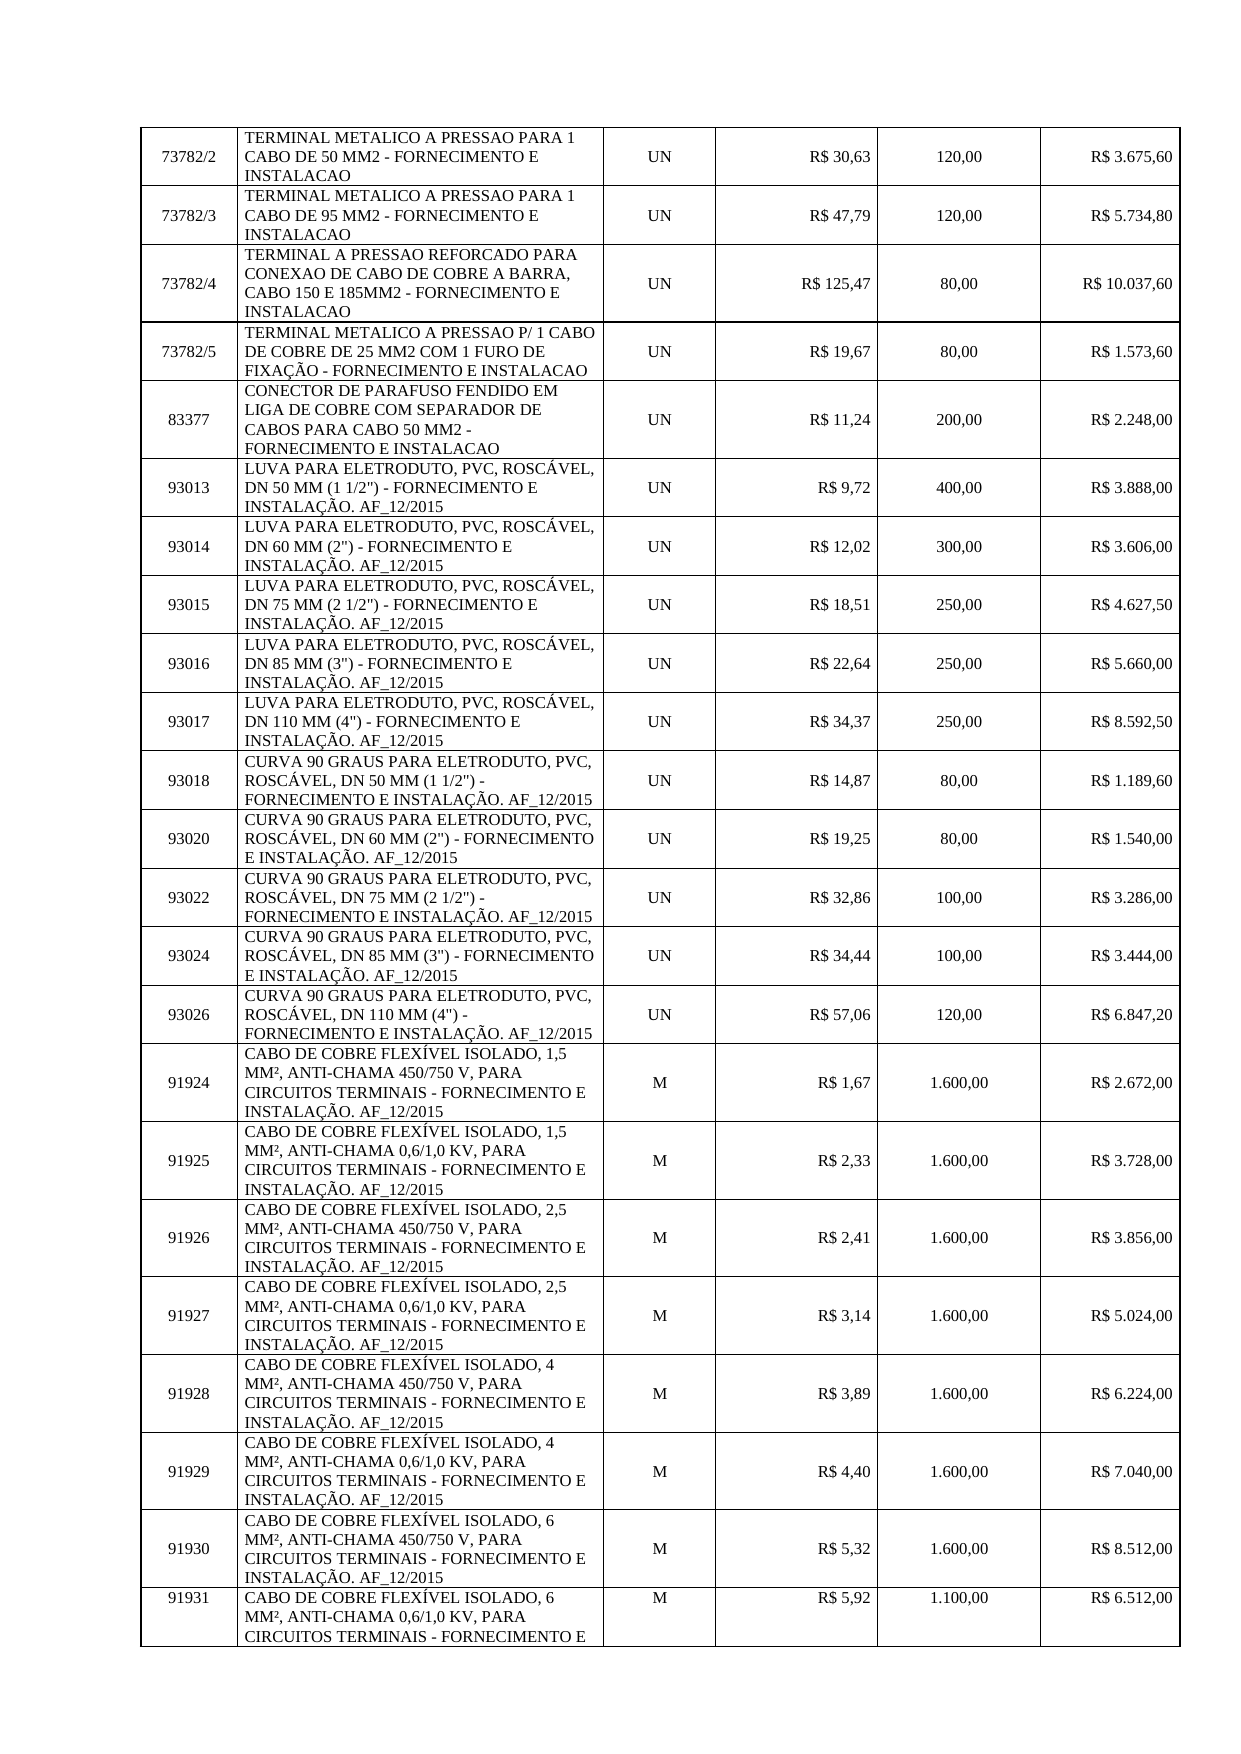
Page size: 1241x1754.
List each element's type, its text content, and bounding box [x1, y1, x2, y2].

table_cell R$ 2,33 [716, 1122, 877, 1198]
table_cell 91927 [142, 1277, 237, 1354]
table_cell 73782/3 [142, 186, 237, 244]
table_cell 73782/5 [142, 323, 237, 380]
table_cell UN [604, 751, 715, 809]
table_cell 91928 [142, 1355, 237, 1432]
table_cell UN [604, 381, 715, 458]
table_cell LUVA PARA ELETRODUTO, PVC, ROSCÁVEL, DN 85 MM (3") - FORNECIMENTO E INSTALAÇÃO. AF_12/2015 [238, 634, 603, 692]
table_cell 73782/4 [142, 245, 237, 321]
table_cell UN [604, 576, 715, 633]
table_cell UN [604, 634, 715, 692]
table_cell CURVA 90 GRAUS PARA ELETRODUTO, PVC, ROSCÁVEL, DN 60 MM (2") - FORNECIMENTO E INSTALAÇÃO. AF_12/2015 [238, 810, 603, 867]
table_cell R$ 19,67 [716, 323, 877, 380]
table_cell LUVA PARA ELETRODUTO, PVC, ROSCÁVEL, DN 75 MM (2 1/2") - FORNECIMENTO E INSTALAÇÃO. AF_12/2015 [238, 576, 603, 633]
table_cell 400,00 [878, 459, 1040, 516]
table_cell R$ 1.573,60 [1041, 323, 1179, 380]
table_cell 250,00 [878, 634, 1040, 692]
table_cell CURVA 90 GRAUS PARA ELETRODUTO, PVC, ROSCÁVEL, DN 110 MM (4") - FORNECIMENTO E INSTALAÇÃO. AF_12/2015 [238, 986, 603, 1043]
table_cell 93022 [142, 869, 237, 926]
table_cell UN [604, 869, 715, 926]
table_cell 1.600,00 [878, 1044, 1040, 1121]
table_cell M [604, 1044, 715, 1121]
table_cell UN [604, 693, 715, 750]
table_cell R$ 32,86 [716, 869, 877, 926]
table_cell 1.600,00 [878, 1433, 1040, 1509]
table_cell R$ 3.888,00 [1041, 459, 1179, 516]
table_cell 300,00 [878, 517, 1040, 575]
table_cell R$ 12,02 [716, 517, 877, 575]
table_cell 91926 [142, 1200, 237, 1276]
table_cell R$ 5,92 [716, 1588, 877, 1646]
table_cell M [604, 1277, 715, 1354]
table_cell 120,00 [878, 186, 1040, 244]
table_cell CABO DE COBRE FLEXÍVEL ISOLADO, 2,5 MM², ANTI-CHAMA 450/750 V, PARA CIRCUITOS TERMINAIS - FORNECIMENTO E INSTALAÇÃO. AF_12/2015 [238, 1200, 603, 1276]
table_cell 91929 [142, 1433, 237, 1509]
table_cell R$ 3,89 [716, 1355, 877, 1432]
table_cell 93024 [142, 927, 237, 984]
table_cell 93018 [142, 751, 237, 809]
table_cell R$ 3.286,00 [1041, 869, 1179, 926]
table_cell 91930 [142, 1510, 237, 1587]
table_cell 80,00 [878, 323, 1040, 380]
table_cell UN [604, 186, 715, 244]
table_cell UN [604, 245, 715, 321]
table_cell R$ 34,44 [716, 927, 877, 984]
table_cell R$ 7.040,00 [1041, 1433, 1179, 1509]
table_cell 1.600,00 [878, 1510, 1040, 1587]
table_cell R$ 4.627,50 [1041, 576, 1179, 633]
table_cell R$ 8.592,50 [1041, 693, 1179, 750]
table_cell 1.600,00 [878, 1122, 1040, 1198]
table_cell LUVA PARA ELETRODUTO, PVC, ROSCÁVEL, DN 50 MM (1 1/2") - FORNECIMENTO E INSTALAÇÃO. AF_12/2015 [238, 459, 603, 516]
table_cell R$ 6.224,00 [1041, 1355, 1179, 1432]
table_cell LUVA PARA ELETRODUTO, PVC, ROSCÁVEL, DN 110 MM (4") - FORNECIMENTO E INSTALAÇÃO. AF_12/2015 [238, 693, 603, 750]
table_cell 93016 [142, 634, 237, 692]
table_cell UN [604, 459, 715, 516]
table_cell UN [604, 323, 715, 380]
table_cell R$ 10.037,60 [1041, 245, 1179, 321]
table_cell CONECTOR DE PARAFUSO FENDIDO EM LIGA DE COBRE COM SEPARADOR DE CABOS PARA CABO 50 MM2 - FORNECIMENTO E INSTALACAO [238, 381, 603, 458]
table_cell 250,00 [878, 693, 1040, 750]
table_cell R$ 14,87 [716, 751, 877, 809]
table_cell UN [604, 128, 715, 185]
table_cell CABO DE COBRE FLEXÍVEL ISOLADO, 1,5 MM², ANTI-CHAMA 450/750 V, PARA CIRCUITOS TERMINAIS - FORNECIMENTO E INSTALAÇÃO. AF_12/2015 [238, 1044, 603, 1121]
table_cell CABO DE COBRE FLEXÍVEL ISOLADO, 4 MM², ANTI-CHAMA 0,6/1,0 KV, PARA CIRCUITOS TERMINAIS - FORNECIMENTO E INSTALAÇÃO. AF_12/2015 [238, 1433, 603, 1509]
table_cell LUVA PARA ELETRODUTO, PVC, ROSCÁVEL, DN 60 MM (2") - FORNECIMENTO E INSTALAÇÃO. AF_12/2015 [238, 517, 603, 575]
table_cell UN [604, 986, 715, 1043]
table_cell R$ 6.847,20 [1041, 986, 1179, 1043]
table_cell 120,00 [878, 986, 1040, 1043]
table_cell CABO DE COBRE FLEXÍVEL ISOLADO, 4 MM², ANTI-CHAMA 450/750 V, PARA CIRCUITOS TERMINAIS - FORNECIMENTO E INSTALAÇÃO. AF_12/2015 [238, 1355, 603, 1432]
table_cell M [604, 1200, 715, 1276]
table_cell CURVA 90 GRAUS PARA ELETRODUTO, PVC, ROSCÁVEL, DN 85 MM (3") - FORNECIMENTO E INSTALAÇÃO. AF_12/2015 [238, 927, 603, 984]
table_cell R$ 34,37 [716, 693, 877, 750]
table_cell 93013 [142, 459, 237, 516]
table_cell R$ 2.672,00 [1041, 1044, 1179, 1121]
table_cell R$ 5,32 [716, 1510, 877, 1587]
table_cell TERMINAL METALICO A PRESSAO PARA 1 CABO DE 50 MM2 - FORNECIMENTO E INSTALACAO [238, 128, 603, 185]
table_cell R$ 2,41 [716, 1200, 877, 1276]
table_cell 73782/2 [142, 128, 237, 185]
table_cell R$ 4,40 [716, 1433, 877, 1509]
table_cell M [604, 1433, 715, 1509]
table_cell R$ 19,25 [716, 810, 877, 867]
table_cell 91924 [142, 1044, 237, 1121]
table_cell 80,00 [878, 245, 1040, 321]
table_cell 83377 [142, 381, 237, 458]
table_cell R$ 2.248,00 [1041, 381, 1179, 458]
table_cell R$ 125,47 [716, 245, 877, 321]
table_cell CABO DE COBRE FLEXÍVEL ISOLADO, 2,5 MM², ANTI-CHAMA 0,6/1,0 KV, PARA CIRCUITOS TERMINAIS - FORNECIMENTO E INSTALAÇÃO. AF_12/2015 [238, 1277, 603, 1354]
table_cell 250,00 [878, 576, 1040, 633]
table_cell CABO DE COBRE FLEXÍVEL ISOLADO, 1,5 MM², ANTI-CHAMA 0,6/1,0 KV, PARA CIRCUITOS TERMINAIS - FORNECIMENTO E INSTALAÇÃO. AF_12/2015 [238, 1122, 603, 1198]
table_cell R$ 5.734,80 [1041, 186, 1179, 244]
table_cell M [604, 1355, 715, 1432]
table_cell R$ 3.728,00 [1041, 1122, 1179, 1198]
table_cell CURVA 90 GRAUS PARA ELETRODUTO, PVC, ROSCÁVEL, DN 50 MM (1 1/2") - FORNECIMENTO E INSTALAÇÃO. AF_12/2015 [238, 751, 603, 809]
table_cell R$ 18,51 [716, 576, 877, 633]
table_cell 1.600,00 [878, 1355, 1040, 1432]
table_cell M [604, 1588, 715, 1646]
table_cell 93026 [142, 986, 237, 1043]
table_cell 91925 [142, 1122, 237, 1198]
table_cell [238, 1588, 603, 1646]
table_cell 91931 [142, 1588, 237, 1646]
table_cell R$ 3,14 [716, 1277, 877, 1354]
table_cell 120,00 [878, 128, 1040, 185]
table_cell CABO DE COBRE FLEXÍVEL ISOLADO, 6 MM², ANTI-CHAMA 450/750 V, PARA CIRCUITOS TERMINAIS - FORNECIMENTO E INSTALAÇÃO. AF_12/2015 [238, 1510, 603, 1587]
table_cell TERMINAL METALICO A PRESSAO P/ 1 CABO DE COBRE DE 25 MM2 COM 1 FURO DE FIXAÇÃO - FORNECIMENTO E INSTALACAO [238, 323, 603, 380]
table_cell R$ 5.024,00 [1041, 1277, 1179, 1354]
table_cell R$ 9,72 [716, 459, 877, 516]
table_cell R$ 1.189,60 [1041, 751, 1179, 809]
table_cell M [604, 1510, 715, 1587]
table_cell R$ 47,79 [716, 186, 877, 244]
table_cell R$ 1.540,00 [1041, 810, 1179, 867]
table_cell 200,00 [878, 381, 1040, 458]
table_cell R$ 3.856,00 [1041, 1200, 1179, 1276]
table_cell R$ 11,24 [716, 381, 877, 458]
table_cell UN [604, 810, 715, 867]
table_cell 80,00 [878, 751, 1040, 809]
table_cell 100,00 [878, 927, 1040, 984]
table_cell CURVA 90 GRAUS PARA ELETRODUTO, PVC, ROSCÁVEL, DN 75 MM (2 1/2") - FORNECIMENTO E INSTALAÇÃO. AF_12/2015 [238, 869, 603, 926]
table_cell TERMINAL A PRESSAO REFORCADO PARA CONEXAO DE CABO DE COBRE A BARRA, CABO 150 E 185MM2 - FORNECIMENTO E INSTALACAO [238, 245, 603, 321]
table_cell UN [604, 927, 715, 984]
table_cell 93014 [142, 517, 237, 575]
table_cell UN [604, 517, 715, 575]
table_cell 80,00 [878, 810, 1040, 867]
table_cell R$ 1,67 [716, 1044, 877, 1121]
table_cell 1.600,00 [878, 1200, 1040, 1276]
table_cell R$ 3.675,60 [1041, 128, 1179, 185]
table_cell 93015 [142, 576, 237, 633]
table_cell R$ 8.512,00 [1041, 1510, 1179, 1587]
table_cell R$ 5.660,00 [1041, 634, 1179, 692]
table_cell R$ 57,06 [716, 986, 877, 1043]
table_cell 100,00 [878, 869, 1040, 926]
table_cell R$ 3.606,00 [1041, 517, 1179, 575]
table_cell 1.100,00 [878, 1588, 1040, 1646]
table_cell R$ 6.512,00 [1041, 1588, 1179, 1646]
table_cell R$ 30,63 [716, 128, 877, 185]
table_cell 1.600,00 [878, 1277, 1040, 1354]
table_cell M [604, 1122, 715, 1198]
table_cell TERMINAL METALICO A PRESSAO PARA 1 CABO DE 95 MM2 - FORNECIMENTO E INSTALACAO [238, 186, 603, 244]
table_cell 93020 [142, 810, 237, 867]
table_cell 93017 [142, 693, 237, 750]
table_cell R$ 22,64 [716, 634, 877, 692]
table_cell R$ 3.444,00 [1041, 927, 1179, 984]
